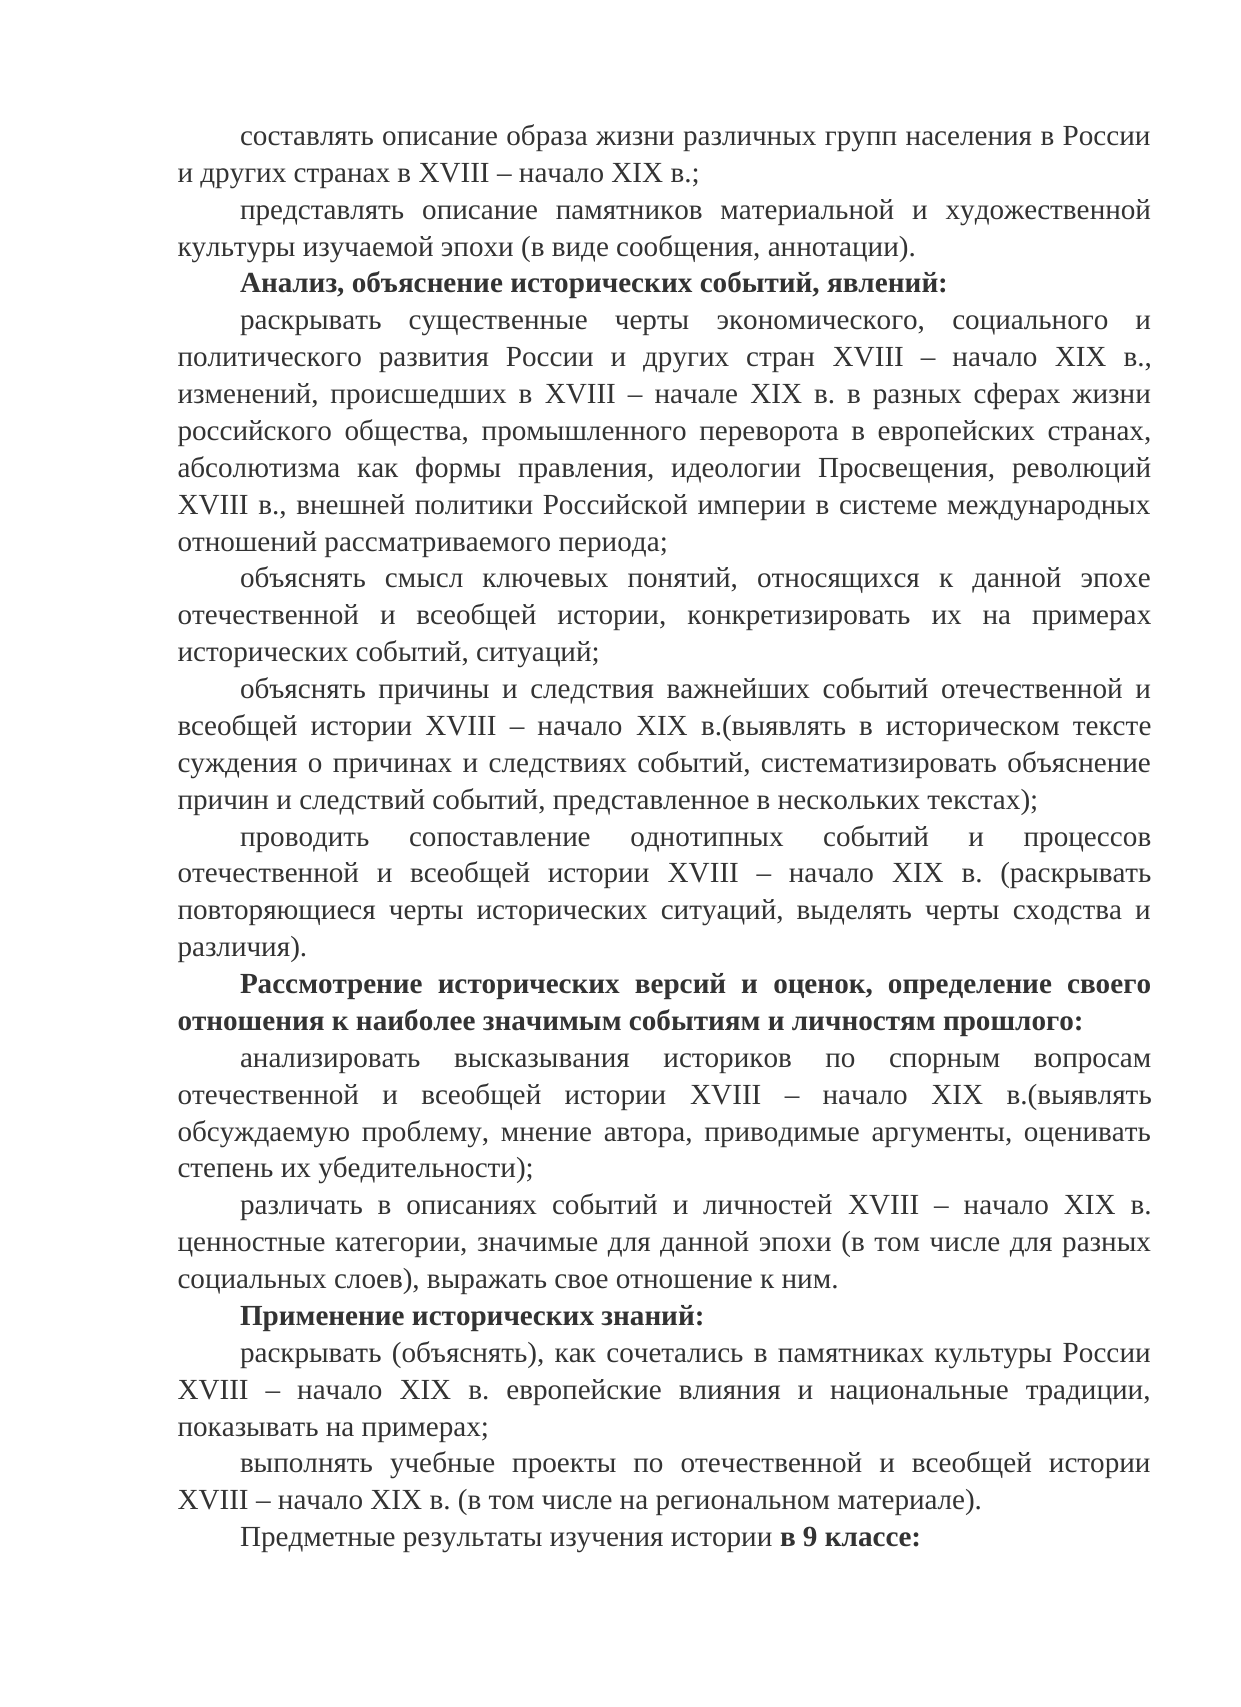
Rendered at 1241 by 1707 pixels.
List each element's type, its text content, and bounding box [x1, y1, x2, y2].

text Предметные результаты изучения истории в 9 классе: [177, 1519, 1152, 1553]
text объяснять причины и следствия важнейших событий отечественной и всеобщей истории XVIII – начало XIX в.(выявлять в историческом тексте суждения о причинах и следствиях событий, систематизировать объяснение причин и следствий событий, представленное в нескольких текстах); [177, 671, 1152, 815]
text выполнять учебные проекты по отечественной и всеобщей истории XVIII – начало XIX в. (в том числе на региональном материале). [177, 1446, 1152, 1516]
text Анализ, объяснение исторических событий, явлений: [177, 266, 1152, 299]
text проводить сопоставление однотипных событий и процессов отечественной и всеобщей истории XVIII – начало XIX в. (раскрывать повторяющиеся черты исторических ситуаций, выделять черты сходства и различия). [177, 819, 1152, 963]
text раскрывать существенные черты экономического, социального и политического развития России и других стран XVIII – начало XIX в., изменений, происшедших в XVIII – начале XIX в. в разных сферах жизни российского общества, промышленного переворота в европейских странах, абсолютизма как формы правления, идеологии Просвещения, революций XVIII в., внешней политики Российской империи в системе международных отношений рассматриваемого периода; [177, 302, 1152, 557]
text Применение исторических знаний: [177, 1298, 1152, 1332]
text различать в описаниях событий и личностей XVIII – начало XIX в. ценностные категории, значимые для данной эпохи (в том числе для разных социальных слоев), выражать свое отношение к ним. [177, 1187, 1152, 1295]
text раскрывать (объяснять), как сочетались в памятниках культуры России XVIII – начало XIX в. европейские влияния и национальные традиции, показывать на примерах; [177, 1335, 1152, 1442]
text представлять описание памятников материальной и художественной культуры изучаемой эпохи (в виде сообщения, аннотации). [177, 192, 1152, 262]
text составлять описание образа жизни различных групп населения в России и других странах в XVIII – начало XIX в.; [177, 118, 1152, 188]
text объяснять смысл ключевых понятий, относящихся к данной эпохе отечественной и всеобщей истории, конкретизировать их на примерах исторических событий, ситуаций; [177, 561, 1152, 668]
text Рассмотрение исторических версий и оценок, определение своего отношения к наиболее значимым событиям и личностям прошлого: [177, 966, 1152, 1037]
text анализировать высказывания историков по спорным вопросам отечественной и всеобщей истории XVIII – начало XIX в.(выявлять обсуждаемую проблему, мнение автора, приводимые аргументы, оценивать степень их убедительности); [177, 1040, 1152, 1184]
